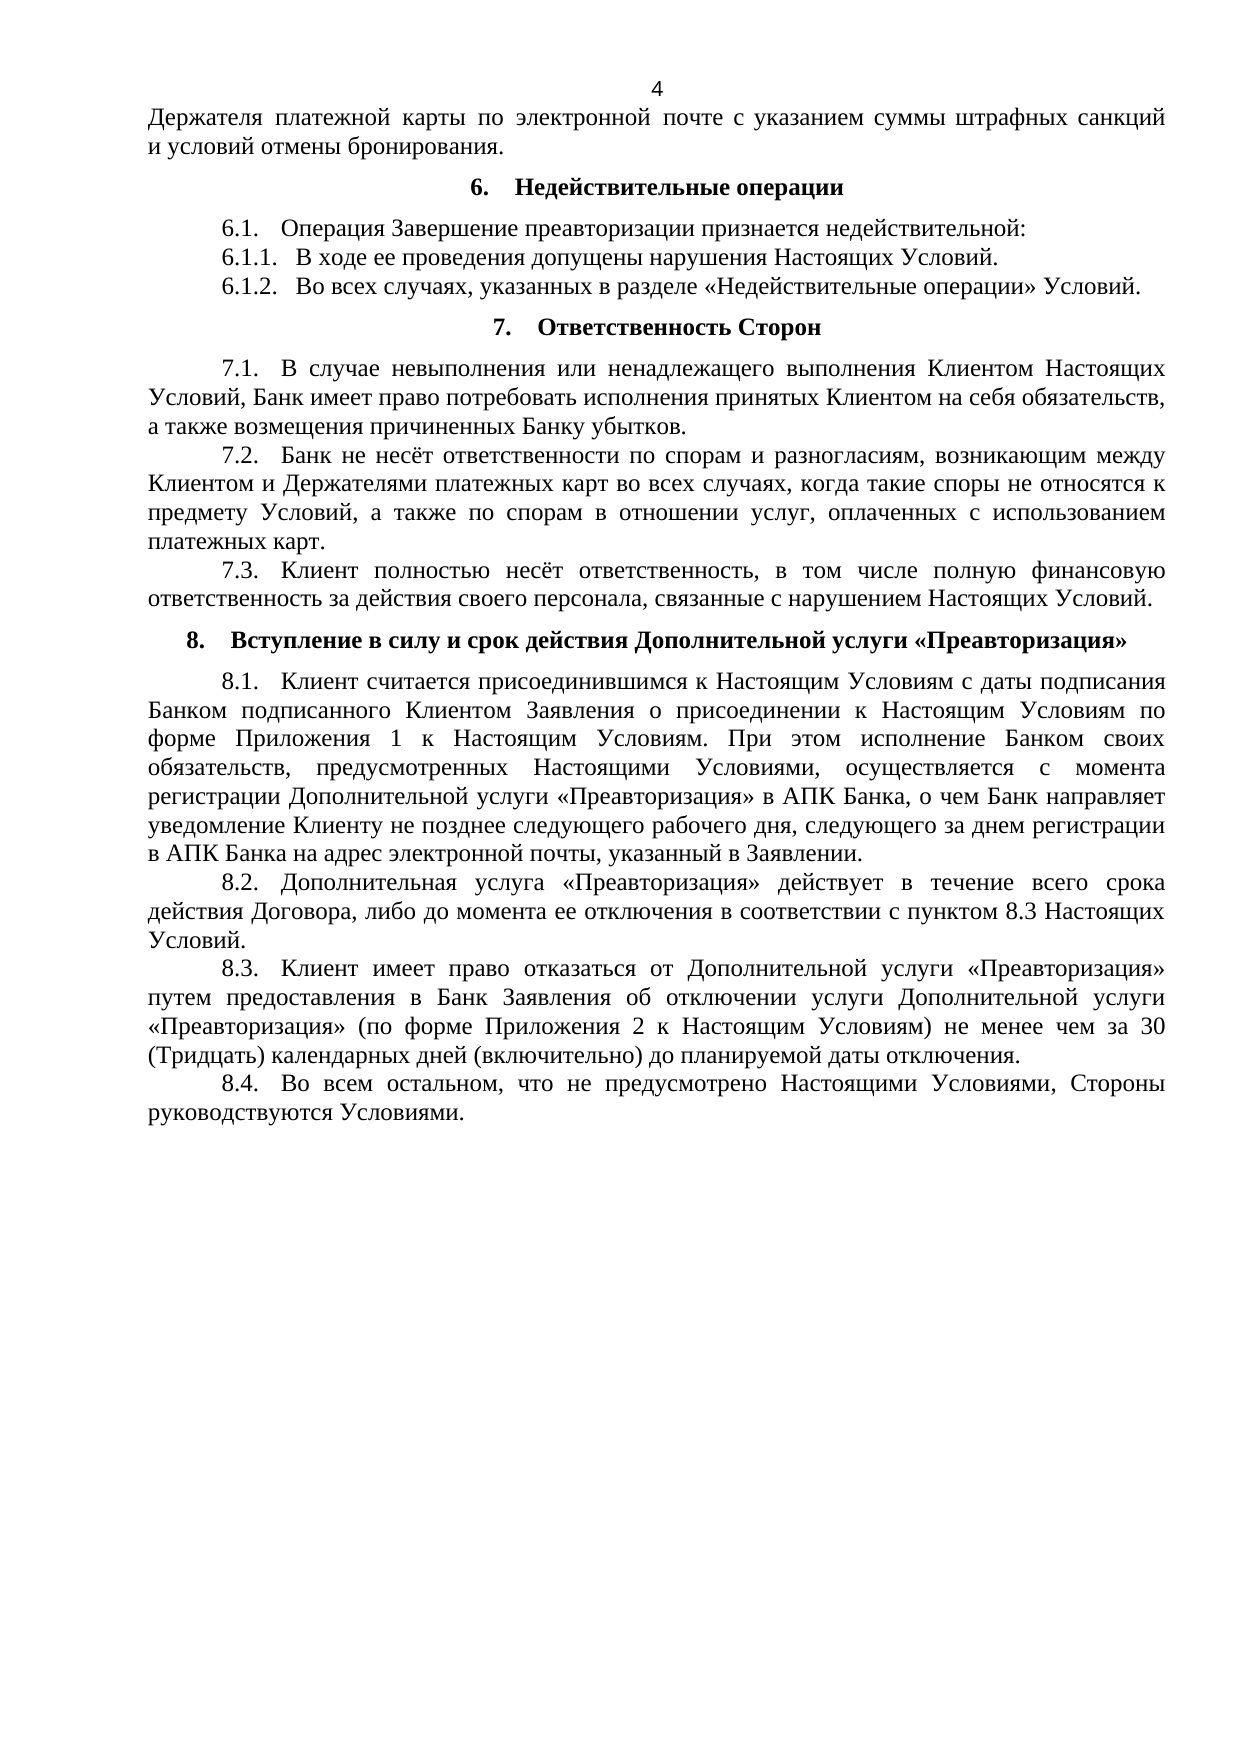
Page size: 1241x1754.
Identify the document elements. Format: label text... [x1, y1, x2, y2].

list Клиент полностью несёт ответственность, в том числе полную финансовую ответственность за действия своего персонала, связанные с нарушением Настоящих Условий. [148, 555, 1166, 612]
list Банк не несёт ответственности по спорам и разногласиям, возникающим между Клиентом и Держателями платежных карт во всех случаях, когда такие споры не относятся к предмету Условий, а также по спорам в отношении услуг, оплаченных с использованием платежных карт. [148, 440, 1166, 555]
list Операция Завершение преавторизации признается недействительной: [148, 213, 1166, 242]
list Во всех случаях, указанных в разделе «Недействительные операции» Условий. [148, 271, 1166, 300]
list Клиент считается присоединившимся к Настоящим Условиям с даты подписания Банком подписанного Клиентом Заявления о присоединении к Настоящим Условиям по форме Приложения 1 к Настоящим Условиям. При этом исполнение Банком своих обязательств, предусмотренных Настоящими Условиями, осуществляется с момента регистрации Дополнительной услуги «Преавторизация» в АПК Банка, о чем Банк направляет уведомление Клиенту не позднее следующего рабочего дня, следующего за днем регистрации в АПК Банка на адрес электронной почты, указанный в Заявлении. [148, 666, 1166, 867]
list Клиент имеет право отказаться от Дополнительной услуги «Преавторизация» путем предоставления в Банк Заявления об отключении услуги Дополнительной услуги «Преавторизация» (по форме Приложения 2 к Настоящим Условиям) не менее чем за 30 (Тридцать) календарных дней (включительно) до планируемой даты отключения. [148, 953, 1166, 1068]
list Во всем остальном, что не предусмотрено Настоящими Условиями, Стороны руководствуются Условиями. [148, 1068, 1166, 1126]
list Ответственность Сторон [148, 312, 1166, 341]
list Недействительные операции [148, 172, 1166, 201]
list Дополнительная услуга «Преавторизация» действует в течение всего срока действия Договора, либо до момента ее отключения в соответствии с пунктом 8.3 Настоящих Условий. [148, 867, 1166, 953]
list В ходе ее проведения допущены нарушения Настоящих Условий. [148, 242, 1166, 271]
list В случае невыполнения или ненадлежащего выполнения Клиентом Настоящих Условий, Банк имеет право потребовать исполнения принятых Клиентом на себя обязательств, а также возмещения причиненных Банку убытков. [148, 353, 1166, 440]
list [148, 102, 1166, 160]
list Вступление в силу и срок действия Дополнительной услуги «Преавторизация» [148, 625, 1166, 653]
